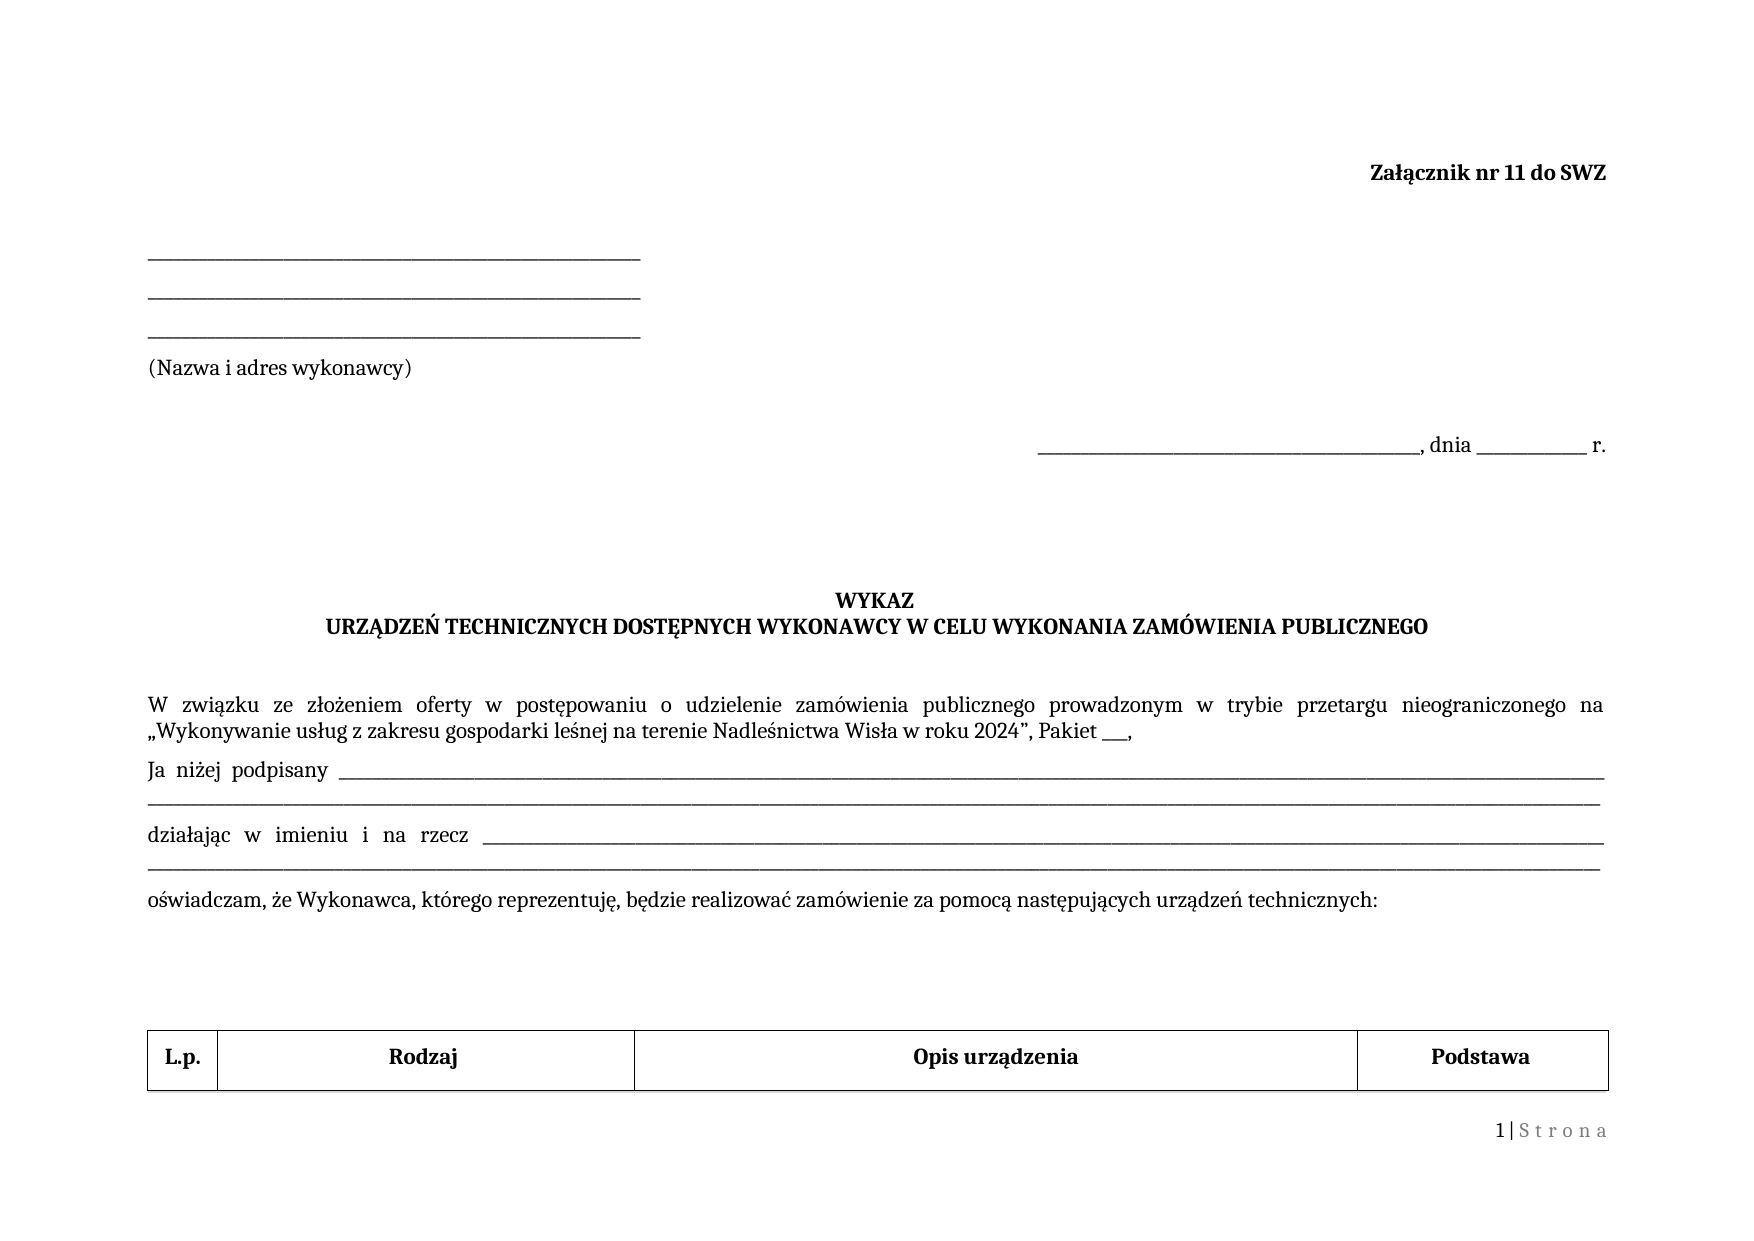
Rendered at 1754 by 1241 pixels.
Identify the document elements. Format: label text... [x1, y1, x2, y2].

text __________________________________________________________ [148, 277, 1606, 303]
text oświadczam, że Wykonawca, którego reprezentuję, będzie realizować zamówienie za pomocą następujących urządzeń technicznych: [148, 887, 1606, 913]
table_header Rodzaj urządzenia [218, 1031, 634, 1090]
text _____________________________________________, dnia _____________ r. [148, 432, 1606, 458]
text Załącznik nr 11 do SWZ [148, 160, 1606, 186]
text __________________________________________________________ [148, 238, 1606, 264]
text W związku ze złożeniem oferty w postępowaniu o udzielenie zamówienia publicznego prowadzonym w trybie przetargu nieograniczonego na „Wykonywanie usług z zakresu gospodarki leśnej na terenie Nadleśnictwa Wisła w roku 2024”, Pakiet ___, [148, 692, 1606, 744]
text Ja niżej podpisany _____________________________________________________________________________________________________________________________________________________ ___________________________________________________________________________________________________________________________________________________________________________ [148, 757, 1606, 809]
text działając w imieniu i na rzecz ____________________________________________________________________________________________________________________________________ ___________________________________________________________________________________________________________________________________________________________________________ [148, 822, 1606, 875]
text WYKAZ URZĄDZEŃ TECHNICZNYCH DOSTĘPNYCH WYKONAWCY W CELU WYKONANIA ZAMÓWIENIA PUBLICZNEGO [148, 587, 1606, 640]
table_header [1358, 1031, 1608, 1090]
text __________________________________________________________ [148, 316, 1606, 342]
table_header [635, 1031, 1357, 1090]
text (Nazwa i adres wykonawcy) [148, 354, 1606, 381]
table_header L.p. [148, 1031, 217, 1090]
